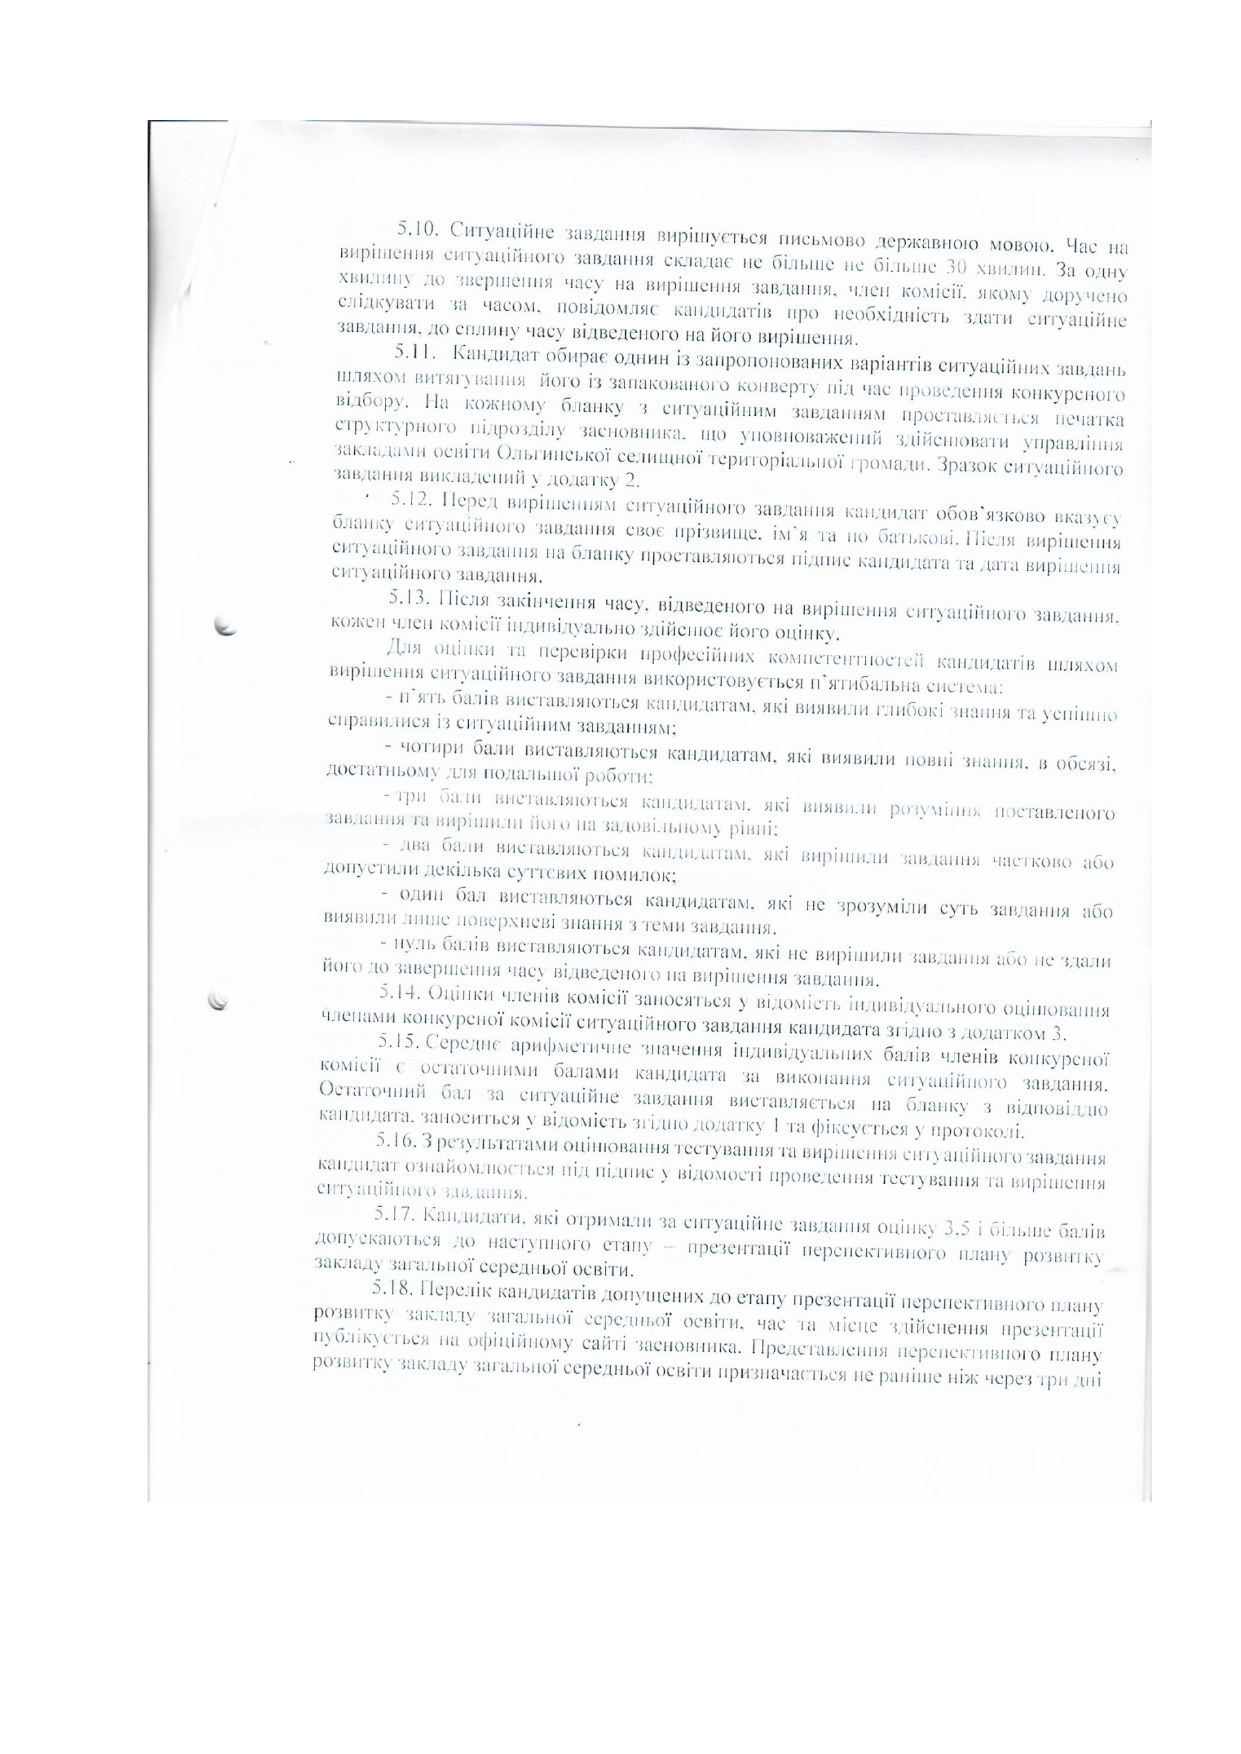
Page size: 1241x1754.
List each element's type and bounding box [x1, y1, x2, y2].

picture [147, 120, 1152, 1502]
